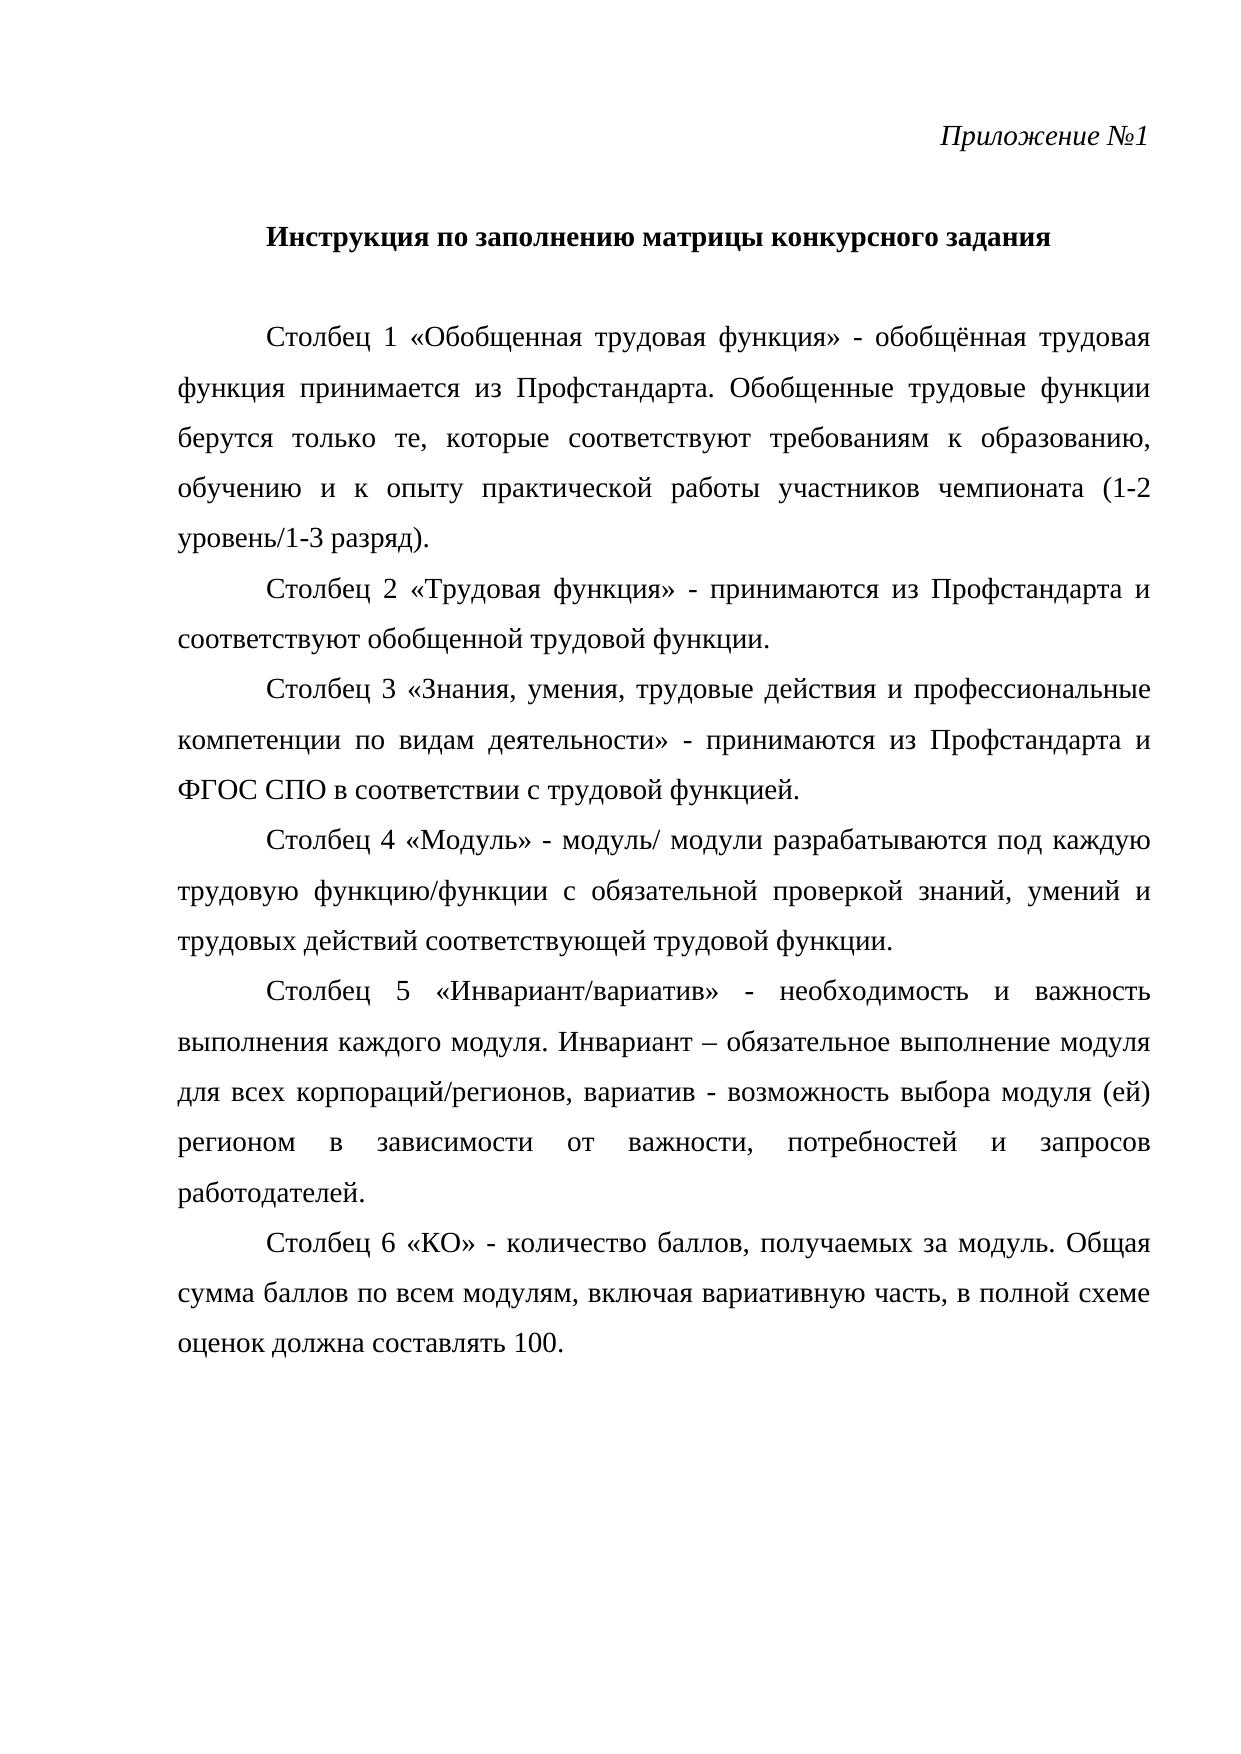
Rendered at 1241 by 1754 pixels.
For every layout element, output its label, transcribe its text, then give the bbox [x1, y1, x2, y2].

text Столбец 4 «Модуль» - модуль/ модули разрабатываются под каждую трудовую функцию/функции с обязательной проверкой знаний, умений и трудовых действий соответствующей трудовой функции. [177, 822, 1152, 957]
text Столбец 6 «КО» - количество баллов, получаемых за модуль. Общая сумма баллов по всем модулям, включая вариативную часть, в полной схеме оценок должна составлять 100. [177, 1225, 1152, 1359]
text Столбец 5 «Инвариант/вариатив» - необходимость и важность выполнения каждого модуля. Инвариант – обязательное выполнение модуля для всех корпораций/регионов, вариатив - возможность выбора модуля (ей) регионом в зависимости от важности, потребностей и запросов работодателей. [177, 973, 1152, 1208]
text Столбец 2 «Трудовая функция» - принимаются из Профстандарта и соответствуют обобщенной трудовой функции. [177, 571, 1152, 655]
text Столбец 3 «Знания, умения, трудовые действия и профессиональные компетенции по видам деятельности» - принимаются из Профстандарта и ФГОС СПО в соответствии с трудовой функцией. [177, 672, 1152, 806]
text Инструкция по заполнению матрицы конкурсного задания [177, 219, 1152, 252]
text Столбец 1 «Обобщенная трудовая функция» - обобщённая трудовая функция принимается из Профстандарта. Обобщенные трудовые функции берутся только те, которые соответствуют требованиям к образованию, обучению и к опыту практической работы участников чемпионата (1-2 уровень/1-3 разряд). [177, 319, 1152, 554]
text Приложение №1 [177, 118, 1152, 152]
